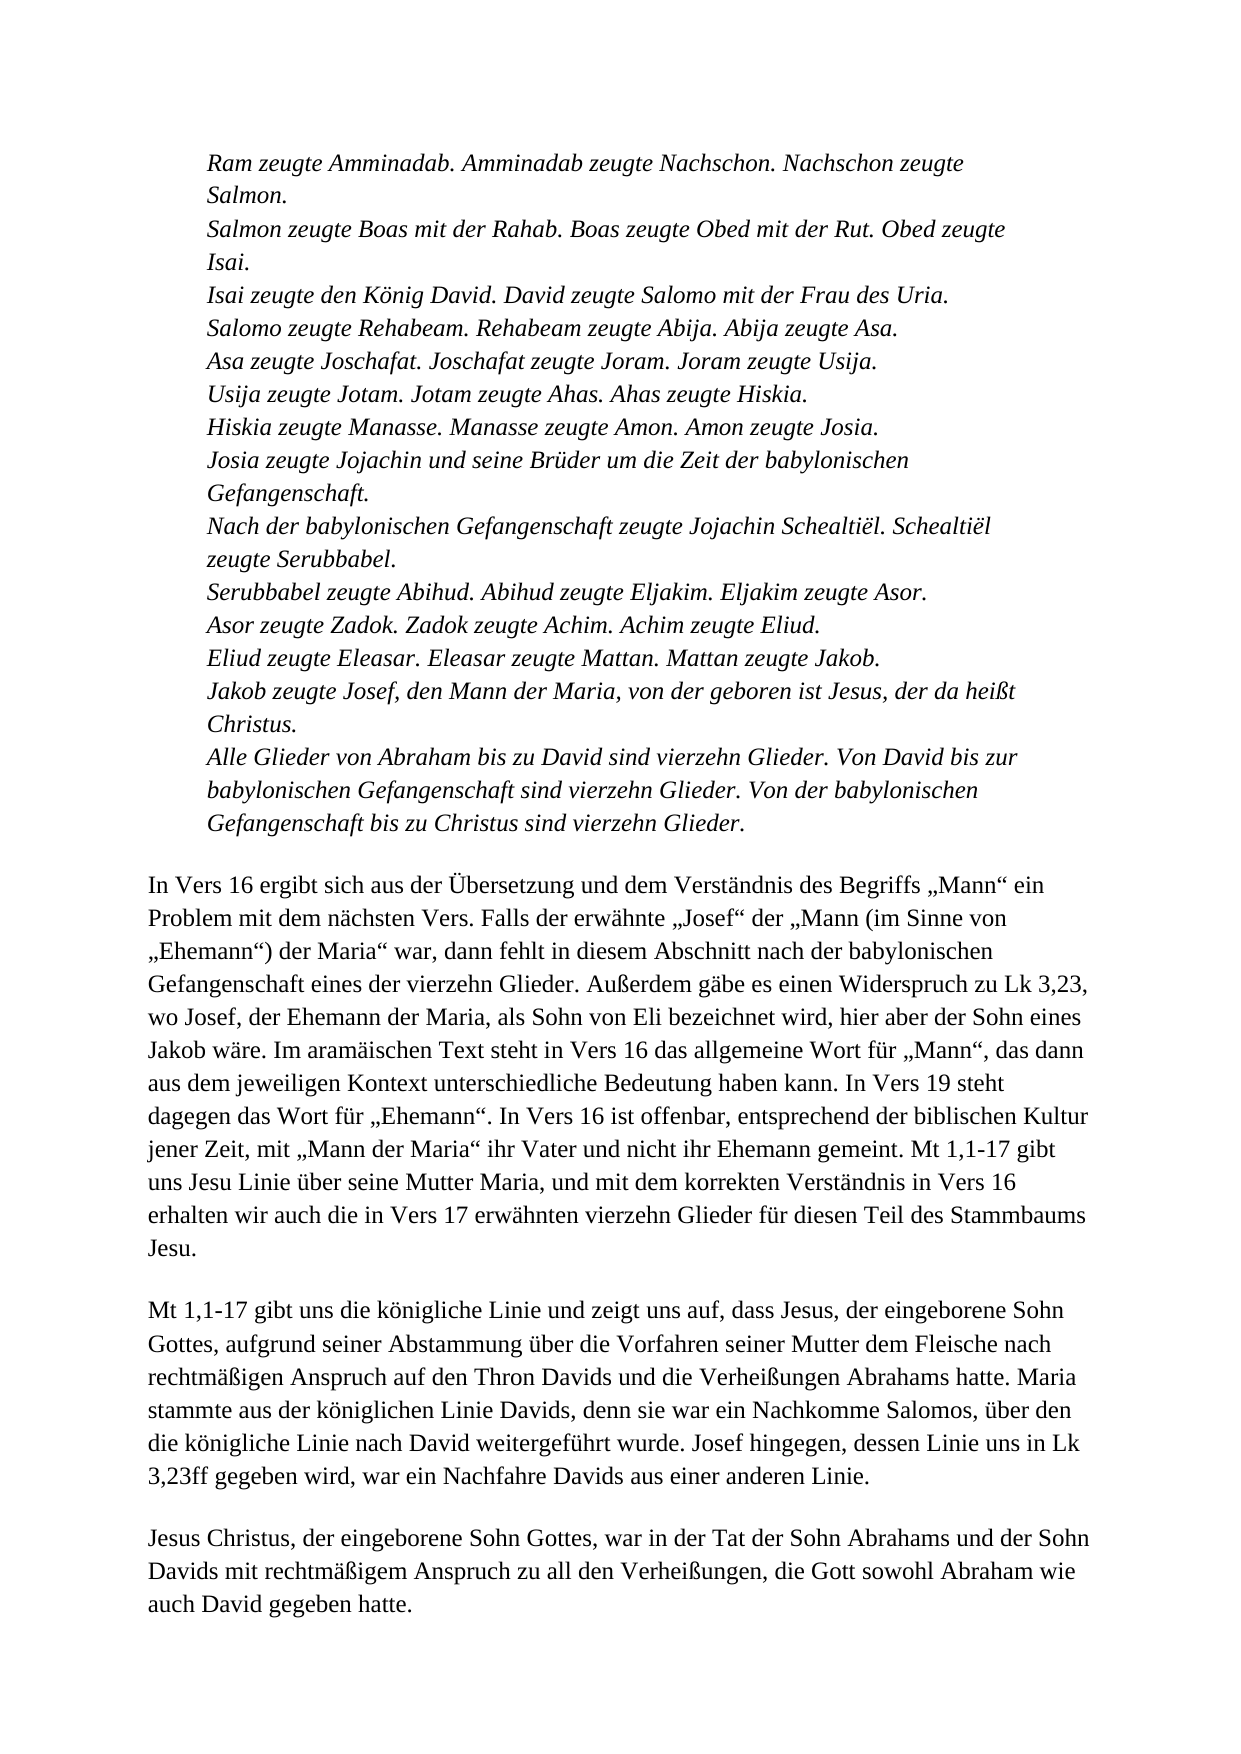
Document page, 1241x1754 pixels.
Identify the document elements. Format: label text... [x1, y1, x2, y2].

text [207, 148, 1033, 837]
text Mt 1,1-17 gibt uns die königliche Linie und zeigt uns auf, dass Jesus, der eingeborene Sohn Gottes, aufgrund seiner Abstammung über die Vorfahren seiner Mutter dem Fleische nach rechtmäßigen Anspruch auf den Thron Davids und die Verheißungen Abrahams hatte. Maria stammte aus der königlichen Linie Davids, denn sie war ein Nachkomme Salomos, über den die königliche Linie nach David weitergeführt wurde. Josef hingegen, dessen Linie uns in Lk 3,23ff gegeben wird, war ein Nachfahre Davids aus einer anderen Linie. [148, 1296, 1093, 1489]
text In Vers 16 ergibt sich aus der Übersetzung und dem Verständnis des Begriffs „Mann“ ein Problem mit dem nächsten Vers. Falls der erwähnte „Josef“ der „Mann (im Sinne von „Ehemann“) der Maria“ war, dann fehlt in diesem Abschnitt nach der babylonischen Gefangenschaft eines der vierzehn Glieder. Außerdem gäbe es einen Widerspruch zu Lk 3,23, wo Josef, der Ehemann der Maria, als Sohn von Eli bezeichnet wird, hier aber der Sohn eines Jakob wäre. Im aramäischen Text steht in Vers 16 das allgemeine Wort für „Mann“, das dann aus dem jeweiligen Kontext unterschiedliche Bedeutung haben kann. In Vers 19 steht dagegen das Wort für „Ehemann“. In Vers 16 ist offenbar, entsprechend der biblischen Kultur jener Zeit, mit „Mann der Maria“ ihr Vater und nicht ihr Ehemann gemeint. Mt 1,1-17 gibt uns Jesu Linie über seine Mutter Maria, und mit dem korrekten Verständnis in Vers 16 erhalten wir auch die in Vers 17 erwähnten vierzehn Glieder für diesen Teil des Stammbaums Jesu. [148, 870, 1093, 1262]
text Jesus Christus, der eingeborene Sohn Gottes, war in der Tat der Sohn Abrahams und der Sohn Davids mit rechtmäßigem Anspruch zu all den Verheißungen, die Gott sowohl Abraham wie auch David gegeben hatte. [148, 1523, 1093, 1618]
